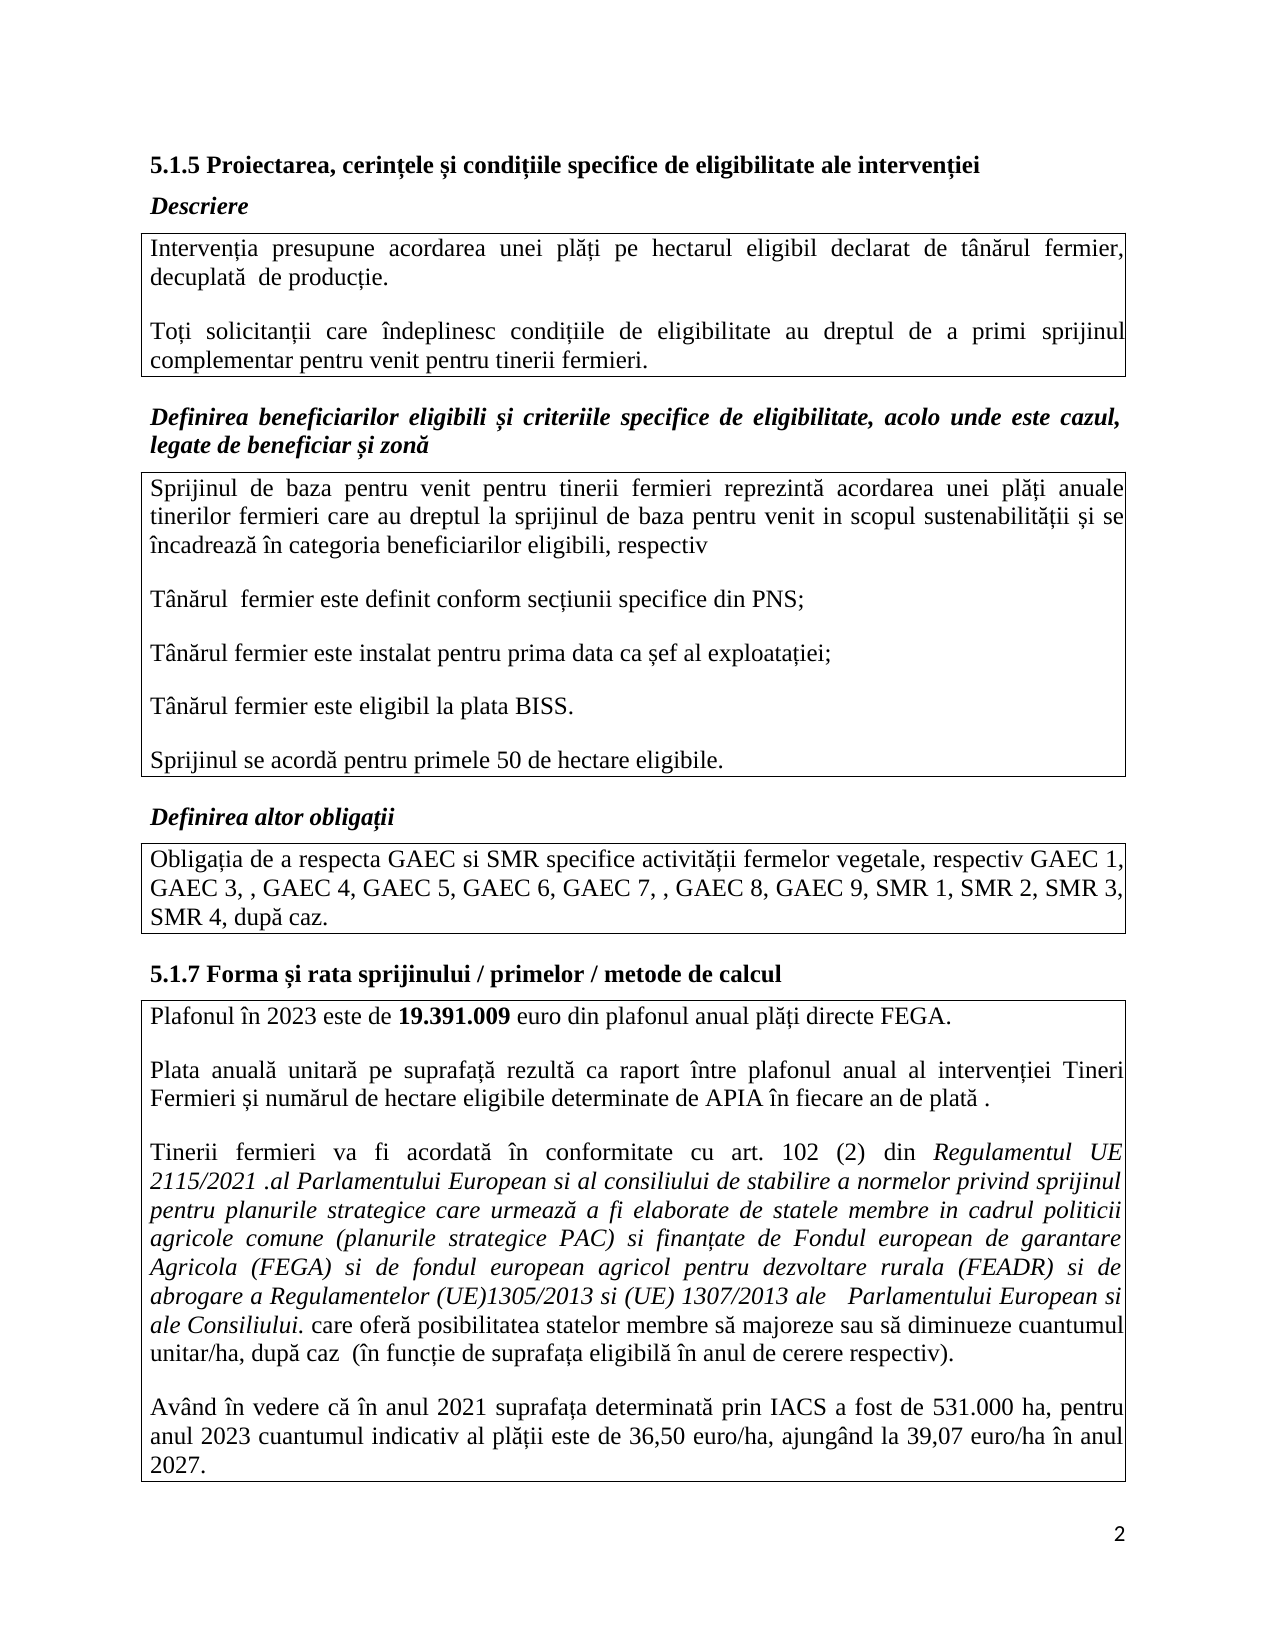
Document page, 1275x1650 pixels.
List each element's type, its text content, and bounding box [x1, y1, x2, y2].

text Sprijinul de baza pentru venit pentru tinerii fermieri reprezintă acordarea unei plăți anuale tinerilor fermieri care au dreptul la sprijinul de baza pentru venit in scopul sustenabilității și se încadrează în categoria beneficiarilor eligibili, respectiv [142, 473, 1125, 559]
text Definirea altor obligații [150, 802, 1125, 831]
text Definirea beneficiarilor eligibili și criteriile specifice de eligibilitate, acolo unde este cazul, legate de beneficiar și zonă [150, 402, 1125, 459]
text Intervenția presupune acordarea unei plăți pe hectarul eligibil declarat de tânărul fermier, decuplată de producție. [142, 234, 1125, 291]
text Tinerii fermieri va fi acordată în conformitate cu art. 102 (2) din Regulamentul UE 2115/2021 .al Parlamentului European si al consiliului de stabilire a normelor privind sprijinul pentru planurile strategice care urmează a fi elaborate de statele membre in cadrul politicii agricole comune (planurile strategice PAC) si finanțate de Fondul european de garantare Agricola (FEGA) si de fondul european agricol pentru dezvoltare rurala (FEADR) si de abrogare a Regulamentelor (UE)1305/2013 si (UE) 1307/2013 ale Parlamentului European si ale Consiliului. care oferă posibilitatea statelor membre să majoreze sau să diminueze cuantumul unitar/ha, după caz (în funcție de suprafața eligibilă în anul de cerere respectiv). [142, 1136, 1125, 1367]
text Plafonul în 2023 este de 19.391.009 euro din plafonul anual plăți directe FEGA. [142, 1001, 1125, 1030]
list 5.1.7 Forma și rata sprijinului / primelor / metode de calcul [150, 959, 1125, 987]
list Descriere [150, 191, 1125, 220]
text Plata anuală unitară pe suprafață rezultă ca raport între plafonul anual al intervenției Tineri Fermieri și numărul de hectare eligibile determinate de APIA în fiecare an de plată . [142, 1054, 1125, 1112]
list 5.1.5 Proiectarea, cerințele și condițiile specifice de eligibilitate ale intervenției [150, 150, 1125, 179]
text Obligația de a respecta GAEC si SMR specifice activității fermelor vegetale, respectiv GAEC 1, GAEC 3, , GAEC 4, GAEC 5, GAEC 6, GAEC 7, , GAEC 8, GAEC 9, SMR 1, SMR 2, SMR 3, SMR 4, după caz. [142, 844, 1125, 933]
text Sprijinul se acordă pentru primele 50 de hectare eligibile. [142, 744, 1125, 776]
text Tânărul fermier este eligibil la plata BISS. [142, 690, 1125, 720]
text Având în vedere că în anul 2021 suprafața determinată prin IACS a fost de 531.000 ha, pentru anul 2023 cuantumul indicativ al plății este de 36,50 euro/ha, ajungând la 39,07 euro/ha în anul 2027. [142, 1391, 1125, 1481]
text Toți solicitanții care îndeplinesc condițiile de eligibilitate au dreptul de a primi sprijinul complementar pentru venit pentru tinerii fermieri. [142, 315, 1125, 376]
text Tânărul fermier este definit conform secțiunii specifice din PNS; [142, 583, 1125, 613]
text Tânărul fermier este instalat pentru prima data ca șef al exploatației; [142, 637, 1125, 666]
